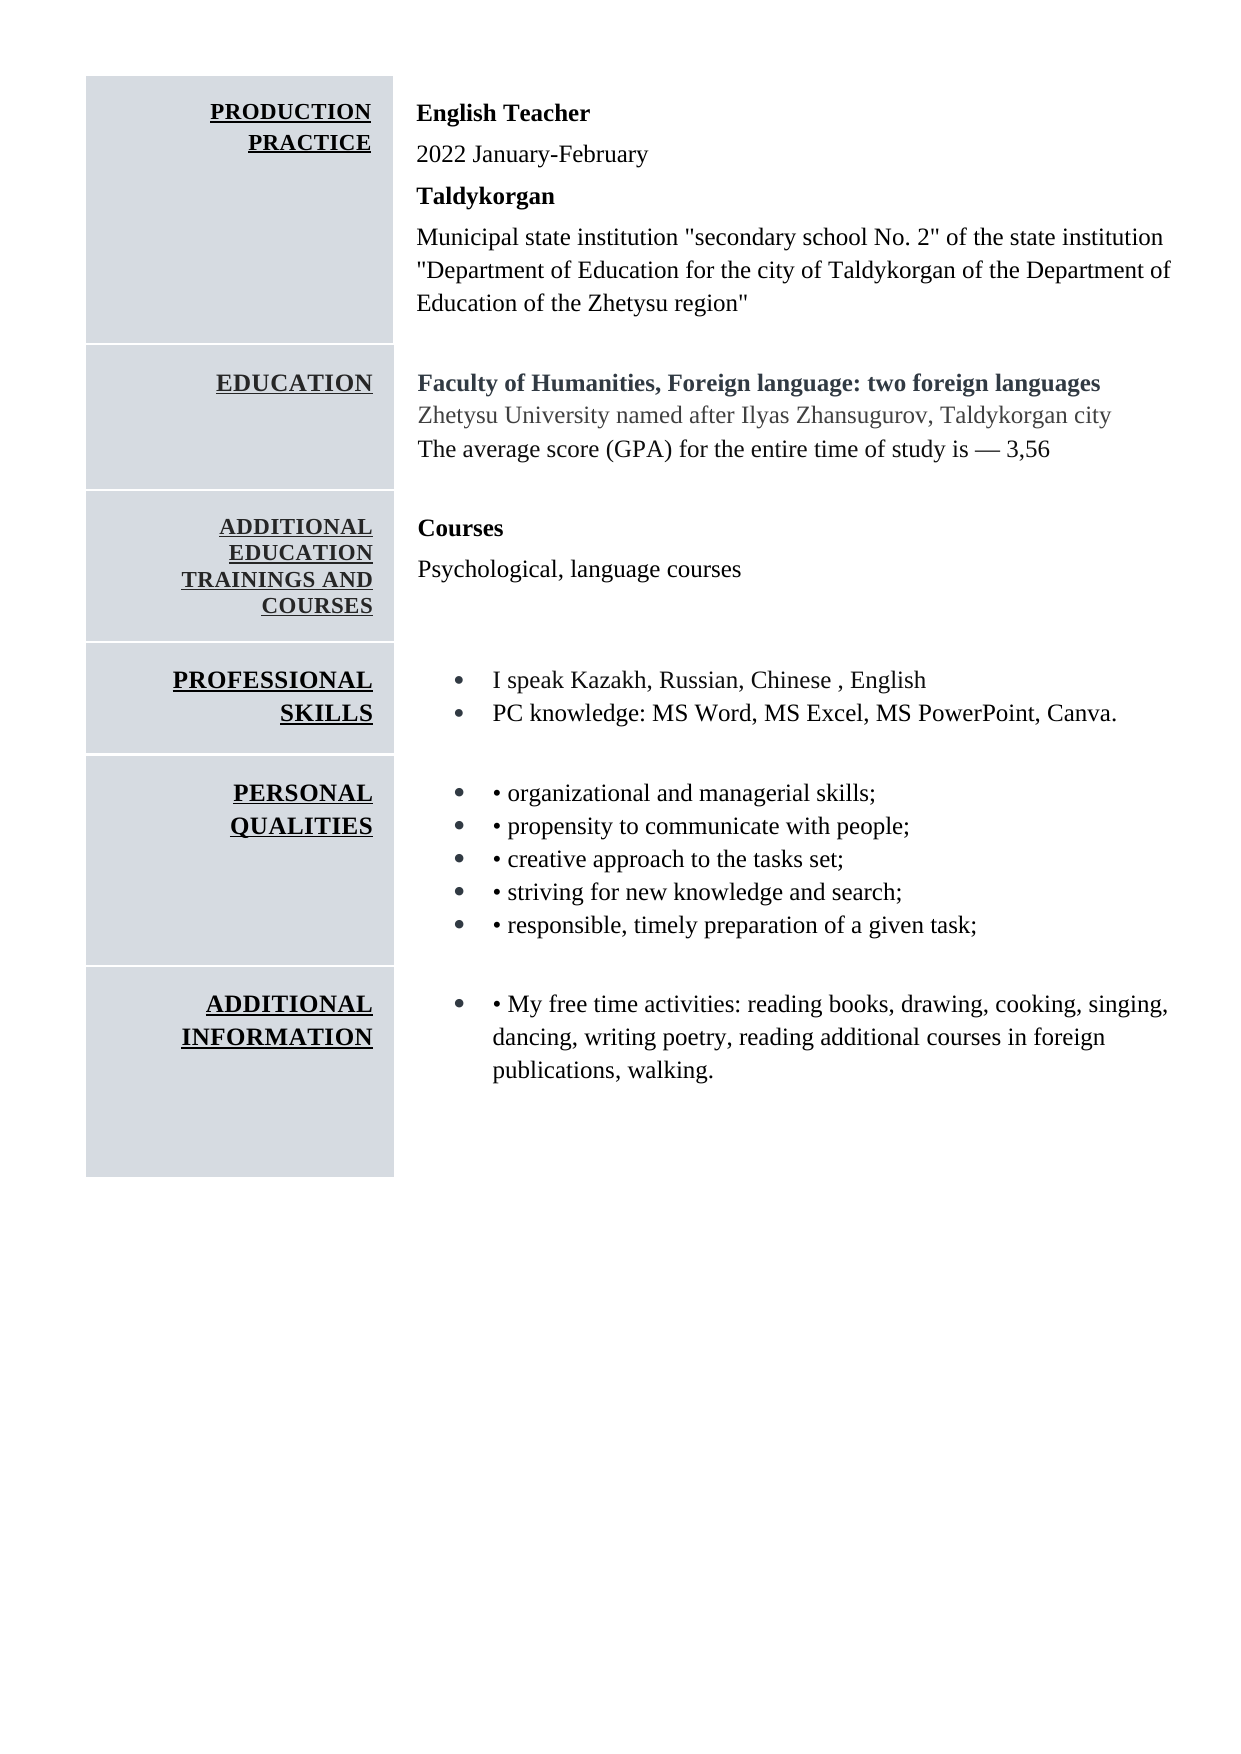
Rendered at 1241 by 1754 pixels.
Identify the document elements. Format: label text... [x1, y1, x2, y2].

table_cell • My free time activities: reading books, drawing, cooking, singing, dancing, writing poetry, reading additional courses in foreign publications, walking. [396, 967, 1194, 1177]
table_cell PRODUCTION PRACTICE [86, 76, 393, 343]
table_cell ADDITIONAL INFORMATION [86, 967, 394, 1177]
table_cell EDUCATION [86, 345, 394, 489]
table_cell ADDITIONAL EDUCATION TRAININGS AND COURSES [86, 491, 394, 641]
table_cell PROFESSIONAL SKILLS [86, 643, 394, 753]
table_cell • organizational and managerial skills; • propensity to communicate with people; • creative approach to the tasks set; • striving for new knowledge and search; • responsible, timely preparation of a given task; [396, 756, 1194, 965]
table_cell PERSONAL QUALITIES [86, 756, 394, 965]
table_cell Faculty of Humanities, Foreign language: two foreign languages Zhetysu University named after Ilyas Zhansugurov, Taldykorgan city The average score (GPA) for the entire time of study is — 3,56 [396, 345, 1194, 489]
table_cell I speak Kazakh, Russian, Chinese , English PC knowledge: MS Word, MS Excel, MS PowerPoint, Canva. [396, 643, 1194, 753]
table_cell English Teacher 2022 January-February Taldykorgan Municipal state institution "secondary school No. 2" of the state institution "Department of Education for the city of Taldykorgan of the Department of Education of the Zhetysu region" [395, 76, 1194, 343]
table_cell Courses Psychological, language courses [396, 491, 1194, 641]
